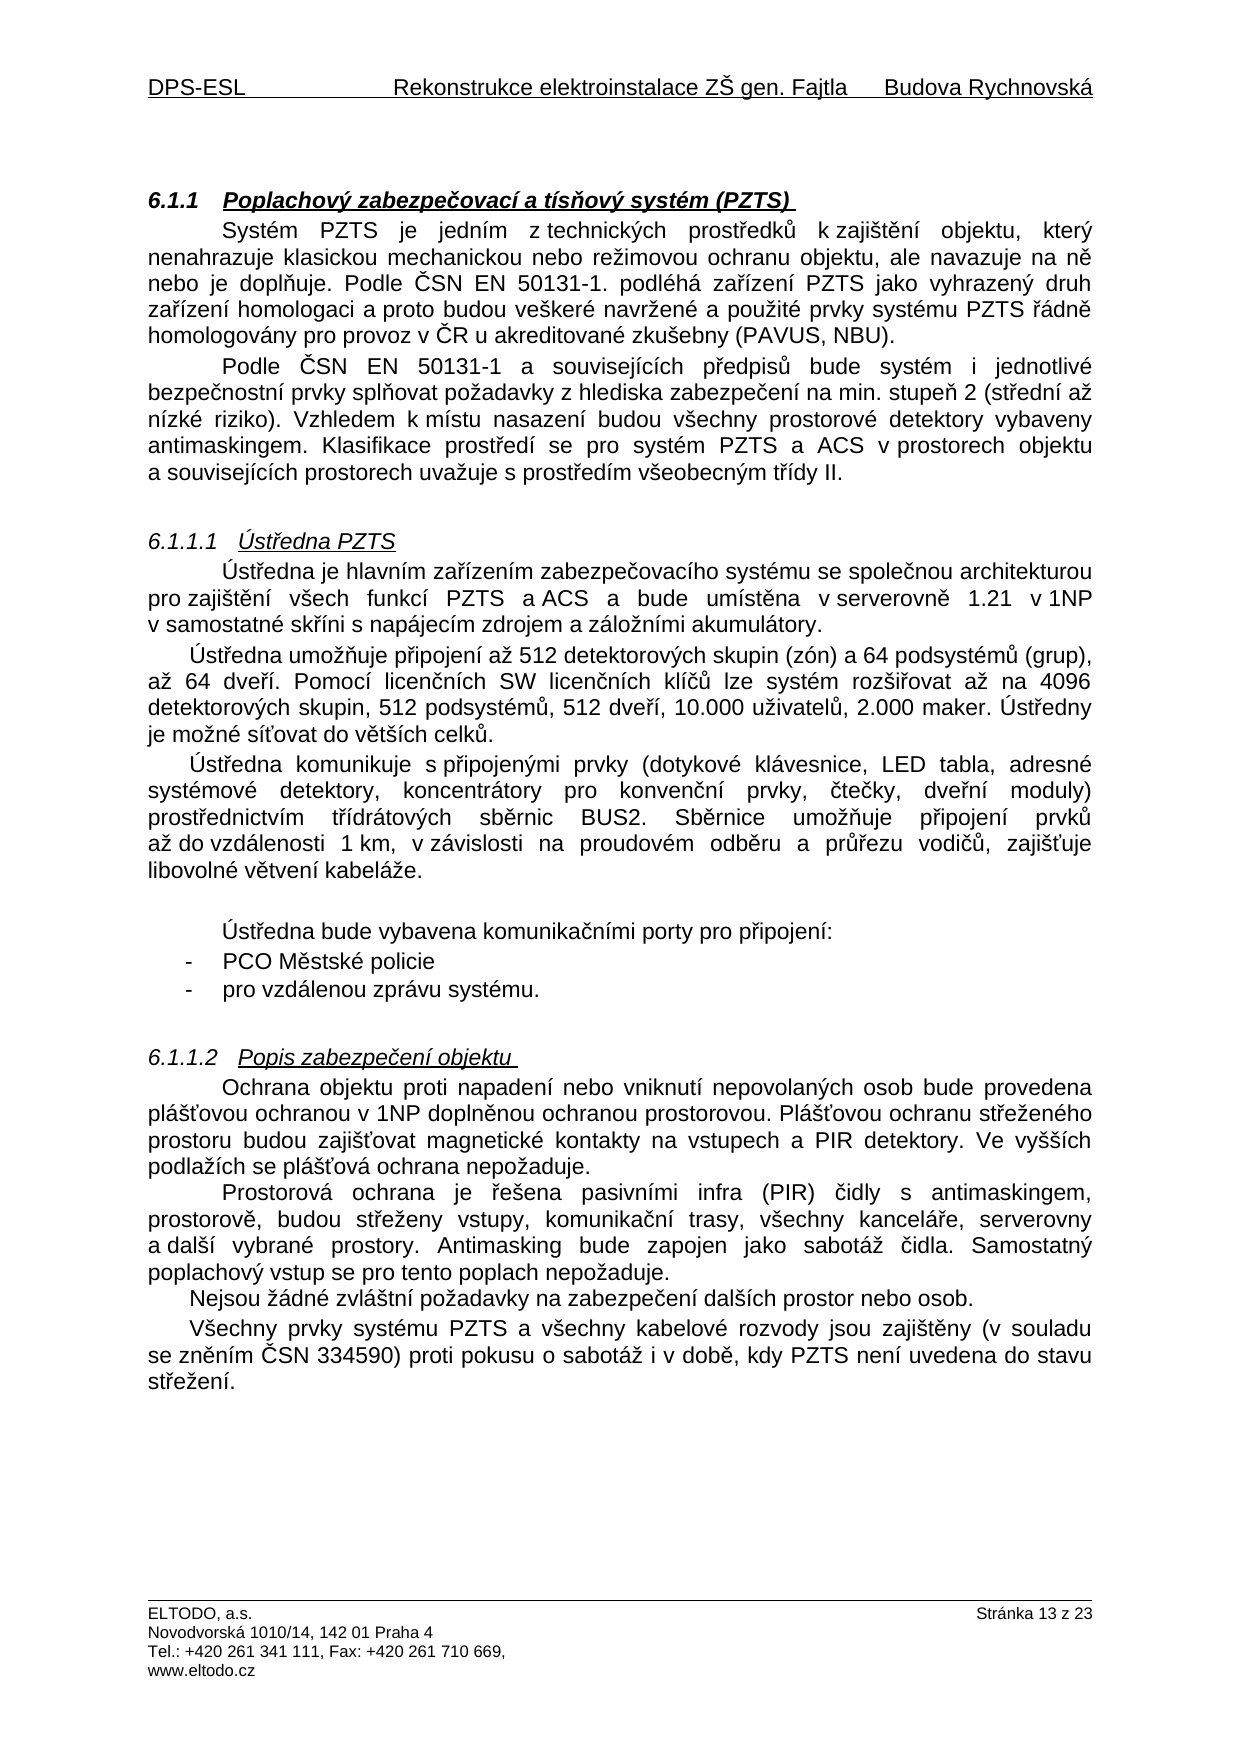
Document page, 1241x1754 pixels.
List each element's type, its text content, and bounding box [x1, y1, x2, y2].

subtitle Ústředna PZTS [148, 528, 1092, 554]
subtitle Popis zabezpečení objektu [148, 1043, 1092, 1070]
text Ústředna komunikuje s připojenými prvky (dotykové klávesnice, LED tabla, adresné systémové detektory, koncentrátory pro konvenční prvky, čtečky, dveřní moduly) prostřednictvím třídrátových sběrnic BUS2. Sběrnice umožňuje připojení prvků až do vzdálenosti 1 km, v závislosti na proudovém odběru a průřezu vodičů, zajišťuje libovolné větvení kabeláže. [148, 751, 1092, 883]
text Prostorová ochrana je řešena pasivními infra (PIR) čidly s antimaskingem, prostorově, budou střeženy vstupy, komunikační trasy, všechny kanceláře, serverovny a další vybrané prostory. Antimasking bude zapojen jako sabotáž čidla. Samostatný poplachový vstup se pro tento poplach nepožaduje. [148, 1179, 1092, 1285]
text Všechny prvky systému PZTS a všechny kabelové rozvody jsou zajištěny (v souladu se zněním ČSN 334590) proti pokusu o sabotáž i v době, kdy PZTS není uvedena do stavu střežení. [148, 1315, 1092, 1394]
text Systém PZTS je jedním z technických prostředků k zajištění objektu, který nenahrazuje klasickou mechanickou nebo režimovou ochranu objektu, ale navazuje na ně nebo je doplňuje. Podle ČSN EN 50131-1. podléhá zařízení PZTS jako vyhrazený druh zařízení homologaci a proto budou veškeré navržené a použité prvky systému PZTS řádně homologovány pro provoz v ČR u akreditované zkušebny (PAVUS, NBU). [148, 217, 1092, 349]
text Nejsou žádné zvláštní požadavky na zabezpečení dalších prostor nebo osob. [148, 1285, 1092, 1311]
list pro vzdálenou zprávu systému. [185, 976, 1092, 1002]
text Ústředna umožňuje připojení až 512 detektorových skupin (zón) a 64 podsystémů (grup), až 64 dveří. Pomocí licenčních SW licenčních klíčů lze systém rozšiřovat až na 4096 detektorových skupin, 512 podsystémů, 512 dveří, 10.000 uživatelů, 2.000 maker. Ústředny je možné síťovat do větších celků. [148, 642, 1092, 747]
text Ústředna bude vybavena komunikačními porty pro připojení: [148, 918, 1092, 944]
subtitle Poplachový zabezpečovací a tísňový systém (PZTS) [148, 187, 1092, 213]
list PCO Městské policie [185, 948, 1092, 974]
text Podle ČSN EN 50131-1 a souvisejících předpisů bude systém i jednotlivé bezpečnostní prvky splňovat požadavky z hlediska zabezpečení na min. stupeň 2 (střední až nízké riziko). Vzhledem k místu nasazení budou všechny prostorové detektory vybaveny antimaskingem. Klasifikace prostředí se pro systém PZTS a ACS v prostorech objektu a souvisejících prostorech uvažuje s prostředím všeobecným třídy II. [148, 353, 1092, 485]
text Ústředna je hlavním zařízením zabezpečovacího systému se společnou architekturou pro zajištění všech funkcí PZTS a ACS a bude umístěna v serverovně 1.21 v 1NP v samostatné skříni s napájecím zdrojem a záložními akumulátory. [148, 558, 1092, 637]
text Ochrana objektu proti napadení nebo vniknutí nepovolaných osob bude provedena plášťovou ochranou v 1NP doplněnou ochranou prostorovou. Plášťovou ochranu střeženého prostoru budou zajišťovat magnetické kontakty na vstupech a PIR detektory. Ve vyšších podlažích se plášťová ochrana nepožaduje. [148, 1074, 1092, 1179]
